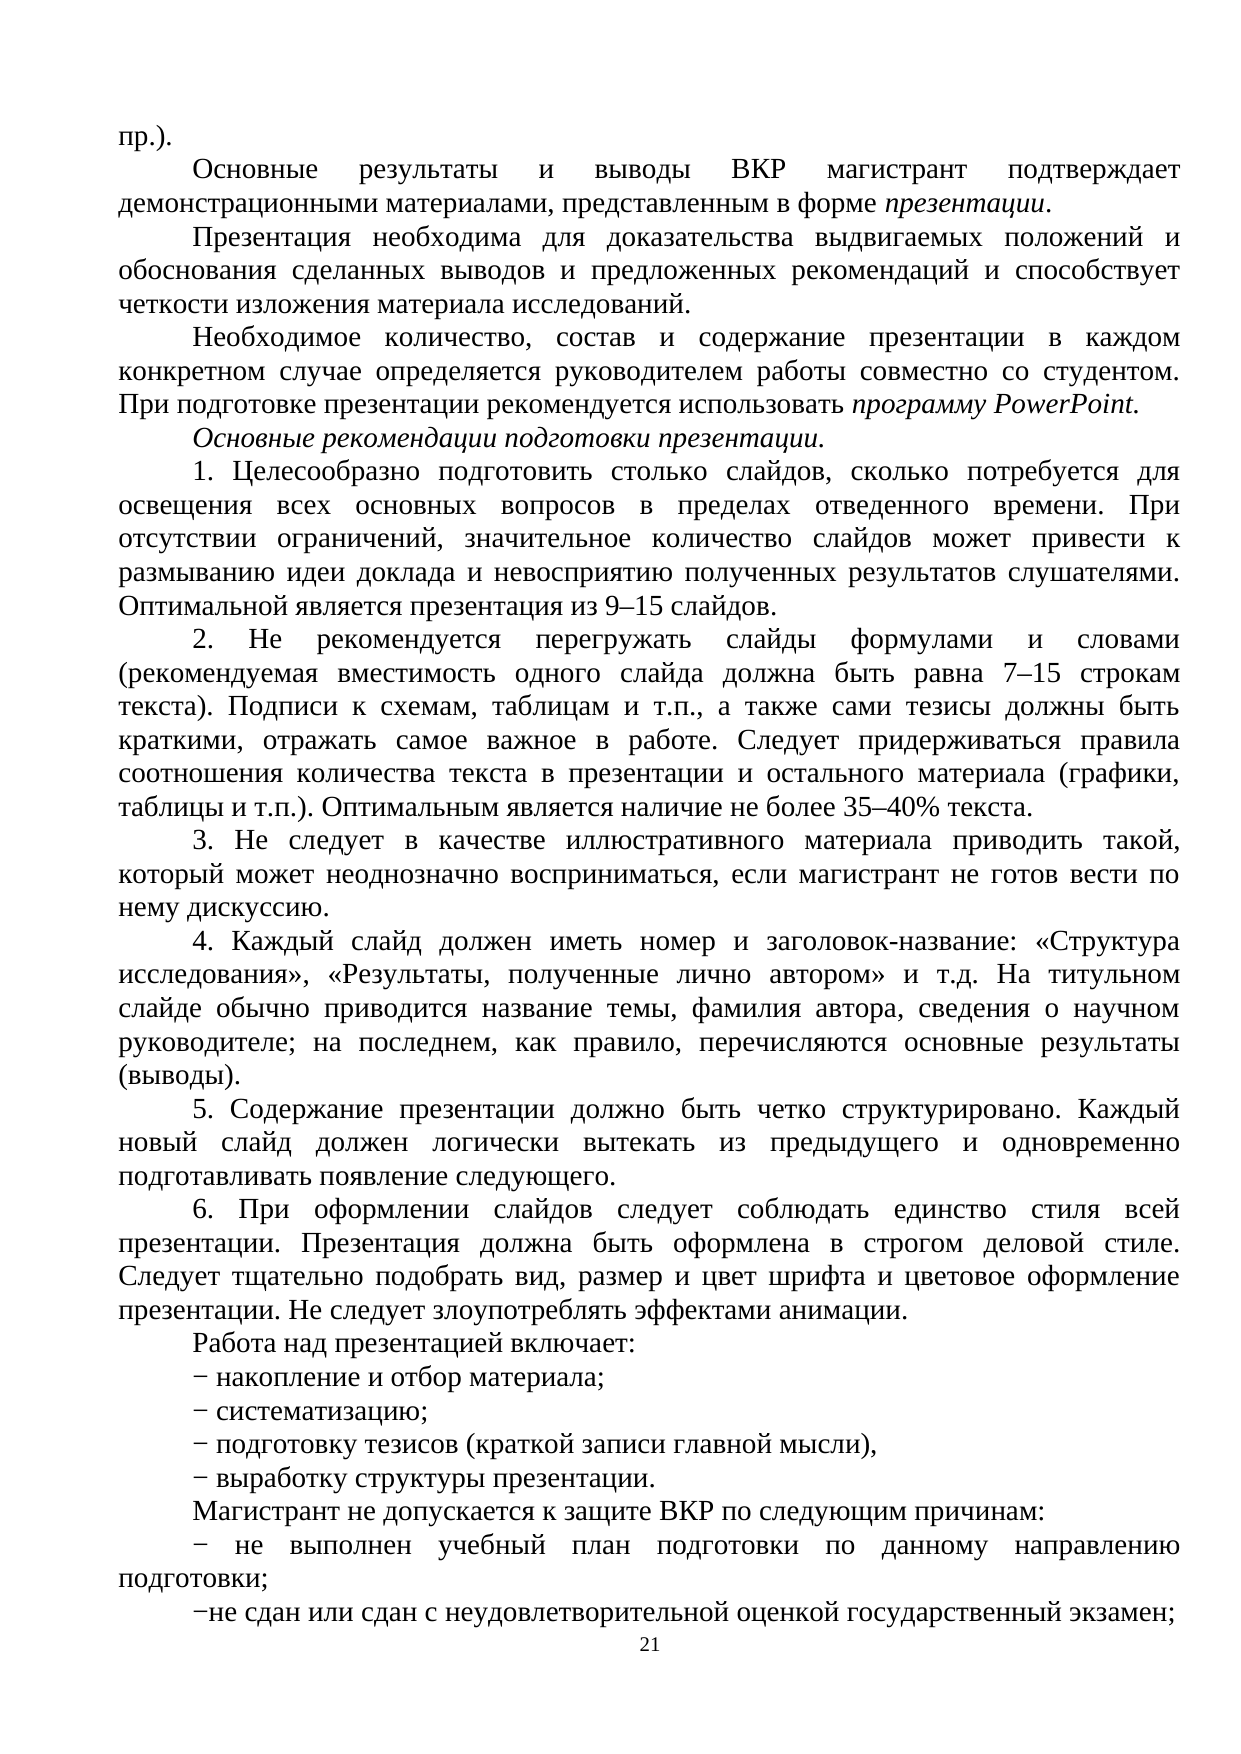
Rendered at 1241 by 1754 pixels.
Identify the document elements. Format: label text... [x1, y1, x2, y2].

text 2. Не рекомендуется перегружать слайды формулами и словами (рекомендуемая вместимость одного слайда должна быть равна 7–15 строкам текста). Подписи к схемам, таблицам и т.п., а также сами тезисы должны быть краткими, отражать самое важное в работе. Следует придерживаться правила соотношения количества текста в презентации и остального материала (графики, таблицы и т.п.). Оптимальным является наличие не более 35–40% текста. [118, 621, 1181, 822]
text Основные рекомендации подготовки презентации. [118, 420, 1181, 453]
text − накопление и отбор материала; [118, 1359, 1181, 1393]
text − выработку структуры презентации. [118, 1460, 1181, 1493]
text Презентация необходима для доказательства выдвигаемых положений и обоснования сделанных выводов и предложенных рекомендаций и способствует четкости изложения материала исследований. [118, 219, 1181, 319]
text 5. Содержание презентации должно быть четко структурировано. Каждый новый слайд должен логически вытекать из предыдущего и одновременно подготавливать появление следующего. [118, 1091, 1181, 1191]
text −не сдан или сдан с неудовлетворительной оценкой государственный экзамен; [118, 1594, 1181, 1627]
text 3. Не следует в качестве иллюстративного материала приводить такой, который может неоднозначно восприниматься, если магистрант не готов вести по нему дискуссию. [118, 822, 1181, 923]
text 4. Каждый слайд должен иметь номер и заголовок-название: «Структура исследования», «Результаты, полученные лично автором» и т.д. На титульном слайде обычно приводится название темы, фамилия автора, сведения о научном руководителе; на последнем, как правило, перечисляются основные результаты (выводы). [118, 923, 1181, 1091]
text − не выполнен учебный план подготовки по данному направлению подготовки; [118, 1527, 1181, 1594]
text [118, 118, 1181, 152]
text − подготовку тезисов (краткой записи главной мысли), [118, 1426, 1181, 1460]
text − систематизацию; [118, 1393, 1181, 1426]
text 1. Целесообразно подготовить столько слайдов, сколько потребуется для освещения всех основных вопросов в пределах отведенного времени. При отсутствии ограничений, значительное количество слайдов может привести к размыванию идеи доклада и невосприятию полученных результатов слушателями. Оптимальной является презентация из 9–15 слайдов. [118, 453, 1181, 621]
text Работа над презентацией включает: [118, 1326, 1181, 1359]
text 6. При оформлении слайдов следует соблюдать единство стиля всей презентации. Презентация должна быть оформлена в строгом деловой стиле. Следует тщательно подобрать вид, размер и цвет шрифта и цветовое оформление презентации. Не следует злоупотреблять эффектами анимации. [118, 1191, 1181, 1326]
text Необходимое количество, состав и содержание презентации в каждом конкретном случае определяется руководителем работы совместно со студентом. При подготовке презентации рекомендуется использовать программу PowerPoint. [118, 319, 1181, 420]
text Магистрант не допускается к защите ВКР по следующим причинам: [118, 1493, 1181, 1527]
text Основные результаты и выводы ВКР магистрант подтверждает демонстрационными материалами, представленным в форме презентации. [118, 152, 1181, 219]
